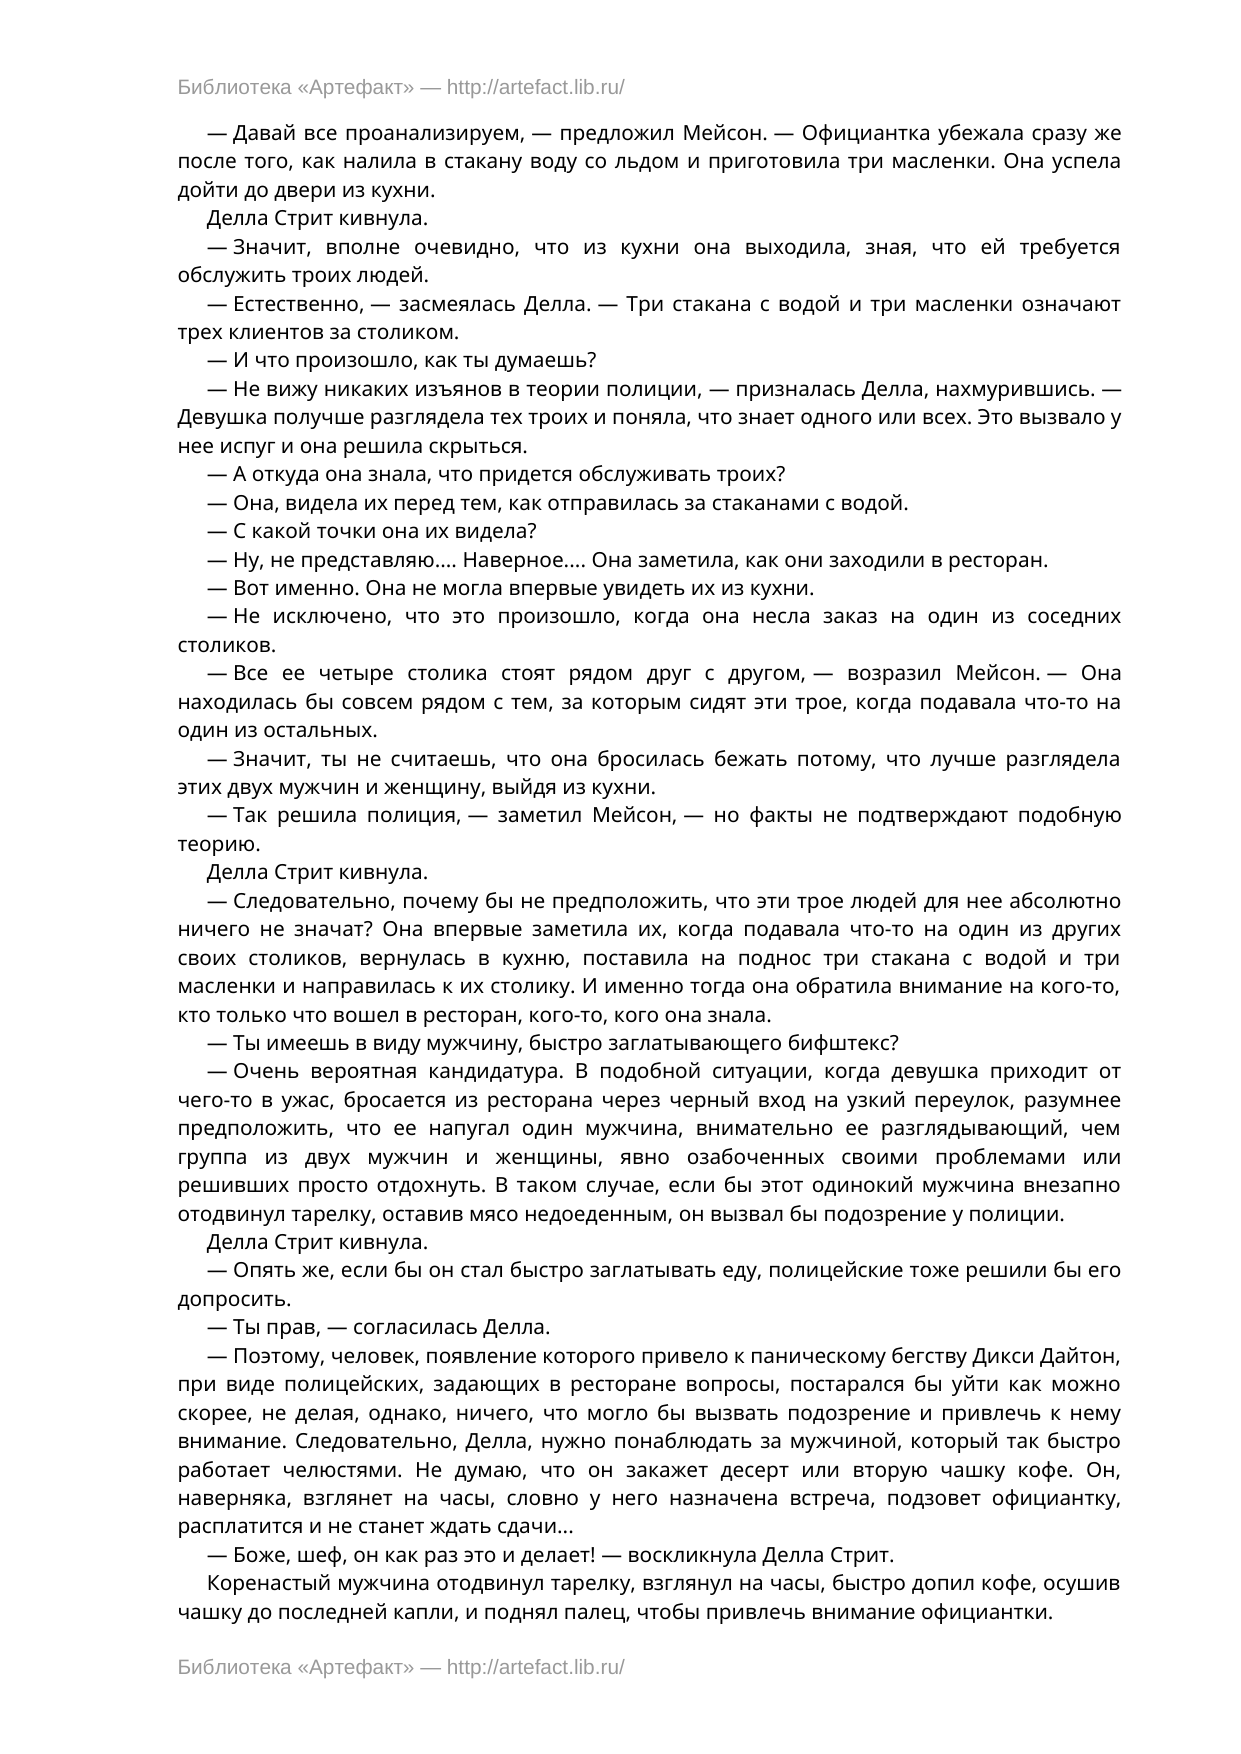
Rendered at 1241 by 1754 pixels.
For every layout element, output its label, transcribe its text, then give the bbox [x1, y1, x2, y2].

text Делла Стрит кивнула. [177, 203, 1122, 232]
text — А откуда она знала, что придется обслуживать троих? [177, 459, 1122, 488]
text — С какой точки она их видела? [177, 516, 1122, 545]
text — Поэтому, человек, появление которого привело к паническому бегству Дикси Дайтон, при виде полицейских, задающих в ресторане вопросы, постарался бы уйти как можно скорее, не делая, однако, ничего, что могло бы вызвать подозрение и привлечь к нему внимание. Следовательно, Делла, нужно понаблюдать за мужчиной, который так быстро работает челюстями. Не думаю, что он закажет десерт или вторую чашку кофе. Он, наверняка, взглянет на часы, словно у него назначена встреча, подзовет официантку, расплатится и не станет ждать сдачи... [177, 1341, 1122, 1540]
text — Значит, вполне очевидно, что из кухни она выходила, зная, что ей требуется обслужить троих людей. [177, 232, 1122, 289]
text — Следовательно, почему бы не предположить, что эти трое людей для нее абсолютно ничего не значат? Она впервые заметила их, когда подавала что-то на один из других своих столиков, вернулась в кухню, поставила на поднос три стакана с водой и три масленки и направилась к их столику. И именно тогда она обратила внимание на кого-то, кто только что вошел в ресторан, кого-то, кого она знала. [177, 886, 1122, 1028]
text — Очень вероятная кандидатура. В подобной ситуации, когда девушка приходит от чего-то в ужас, бросается из ресторана через черный вход на узкий переулок, разумнее предположить, что ее напугал один мужчина, внимательно ее разглядывающий, чем группа из двух мужчин и женщины, явно озабоченных своими проблемами или решивших просто отдохнуть. В таком случае, если бы этот одинокий мужчина внезапно отодвинул тарелку, оставив мясо недоеденным, он вызвал бы подозрение у полиции. [177, 1057, 1122, 1227]
text — Боже, шеф, он как раз это и делает! — воскликнула Делла Стрит. [177, 1540, 1122, 1568]
text — Все ее четыре столика стоят рядом друг с другом, — возразил Мейсон. — Она находилась бы совсем рядом с тем, за которым сидят эти трое, когда подавала что-то на один из остальных. [177, 658, 1122, 744]
text Коренастый мужчина отодвинул тарелку, взглянул на часы, быстро допил кофе, осушив чашку до последней капли, и поднял палец, чтобы привлечь внимание официантки. [177, 1568, 1122, 1625]
text — Значит, ты не считаешь, что она бросилась бежать потому, что лучше разглядела этих двух мужчин и женщину, выйдя из кухни. [177, 744, 1122, 801]
text — Так решила полиция, — заметил Мейсон, — но факты не подтверждают подобную теорию. [177, 801, 1122, 857]
text — Опять же, если бы он стал быстро заглатывать еду, полицейские тоже решили бы его допросить. [177, 1256, 1122, 1312]
text — Вот именно. Она не могла впервые увидеть их из кухни. [177, 573, 1122, 602]
text — Не исключено, что это произошло, когда она несла заказ на один из соседних столиков. [177, 602, 1122, 658]
text — Она, видела их перед тем, как отправилась за стаканами с водой. [177, 488, 1122, 516]
text — Естественно, — засмеялась Делла. — Три стакана с водой и три масленки означают трех клиентов за столиком. [177, 289, 1122, 346]
text — И что произошло, как ты думаешь? [177, 346, 1122, 374]
text — Ты прав, — согласилась Делла. [177, 1312, 1122, 1341]
text Делла Стрит кивнула. [177, 1227, 1122, 1256]
text Делла Стрит кивнула. [177, 857, 1122, 886]
text — Ты имеешь в виду мужчину, быстро заглатывающего бифштекс? [177, 1028, 1122, 1057]
text — Не вижу никаких изъянов в теории полиции, — призналась Делла, нахмурившись. — Девушка получше разглядела тех троих и поняла, что знает одного или всех. Это вызвало у нее испуг и она решила скрыться. [177, 374, 1122, 459]
text — Давай все проанализируем, — предложил Мейсон. — Официантка убежала сразу же после того, как налила в стакану воду со льдом и приготовила три масленки. Она успела дойти до двери из кухни. [177, 118, 1122, 203]
text — Ну, не представляю.... Наверное.... Она заметила, как они заходили в ресторан. [177, 545, 1122, 573]
